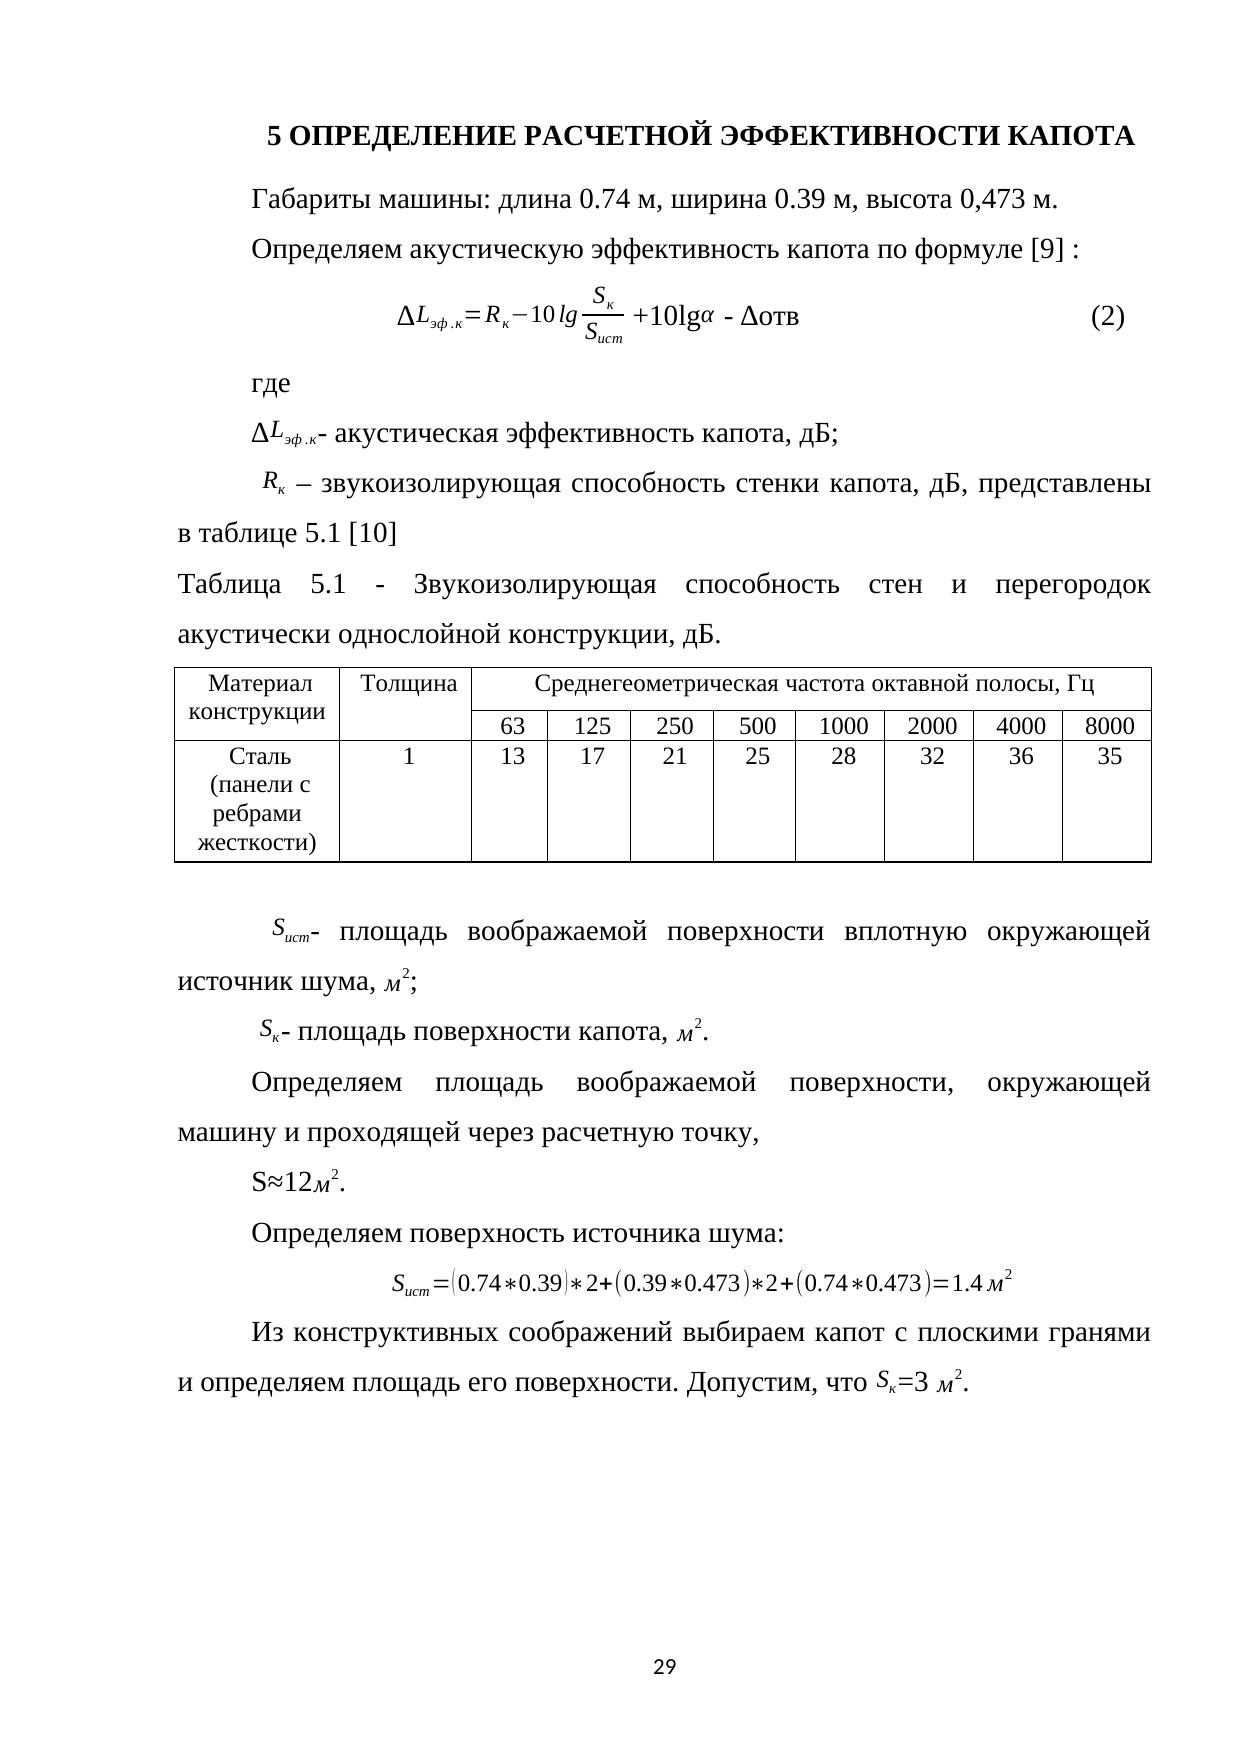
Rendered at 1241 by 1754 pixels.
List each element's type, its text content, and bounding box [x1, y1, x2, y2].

text Габариты машины: длина 0.74 м, ширина 0.39 м, высота 0,473 м. [177, 181, 1152, 214]
text Определяем поверхность источника шума: [177, 1215, 1152, 1248]
text 5 ОПРЕДЕЛЕНИЕ РАСЧЕТНОЙ ЭФФЕКТИВНОСТИ КАПОТА [177, 118, 1152, 152]
table_cell Сталь (панели с ребрами жесткости) [175, 741, 339, 861]
text ∆- акустическая эффективность капота, дБ; [177, 415, 1152, 448]
table_cell 8000 [1063, 711, 1151, 740]
table_cell 32 [885, 741, 973, 861]
table_cell 13 [472, 741, 547, 861]
text - площадь поверхности капота, . [177, 1013, 1152, 1047]
text Определяем акустическую эффективность капота по формуле [9] : [177, 231, 1152, 265]
table_cell 125 [548, 711, 630, 740]
table_cell 1000 [796, 711, 884, 740]
text S≈12. [177, 1164, 1152, 1198]
text ∆ +10lg - ∆отв (2) [177, 282, 1152, 348]
table_header Толщина [340, 668, 471, 740]
table_cell 500 [714, 711, 795, 740]
table_cell 17 [548, 741, 630, 861]
table_cell 35 [1063, 741, 1151, 861]
table_cell 4000 [974, 711, 1062, 740]
table_cell 25 [714, 741, 795, 861]
text – звукоизолирующая способность стенки капота, дБ, представлены в таблице 5.1 [10] [177, 465, 1152, 549]
text Определяем площадь воображаемой поверхности, окружающей машину и проходящей через расчетную точку, [177, 1064, 1152, 1148]
table_header Среднегеометрическая частота октавной полосы, Гц [472, 668, 1151, 710]
text где [177, 365, 1152, 398]
text Из конструктивных соображений выбираем капот с плоскими гранями и определяем площадь его поверхности. Допустим, что =3 . [177, 1314, 1152, 1398]
table_cell 36 [974, 741, 1062, 861]
table_cell 250 [631, 711, 713, 740]
table_cell 2000 [885, 711, 973, 740]
table_cell 63 [472, 711, 547, 740]
table_cell 21 [631, 741, 713, 861]
table_cell 28 [796, 741, 884, 861]
table_cell 1 [340, 741, 471, 861]
text - площадь воображаемой поверхности вплотную окружающей источник шума, ; [177, 913, 1152, 997]
text Таблица 5.1 - Звукоизолирующая способность стен и перегородок акустически однослойной конструкции, дБ. [177, 566, 1152, 650]
table_header Материал конструкции [175, 668, 339, 740]
